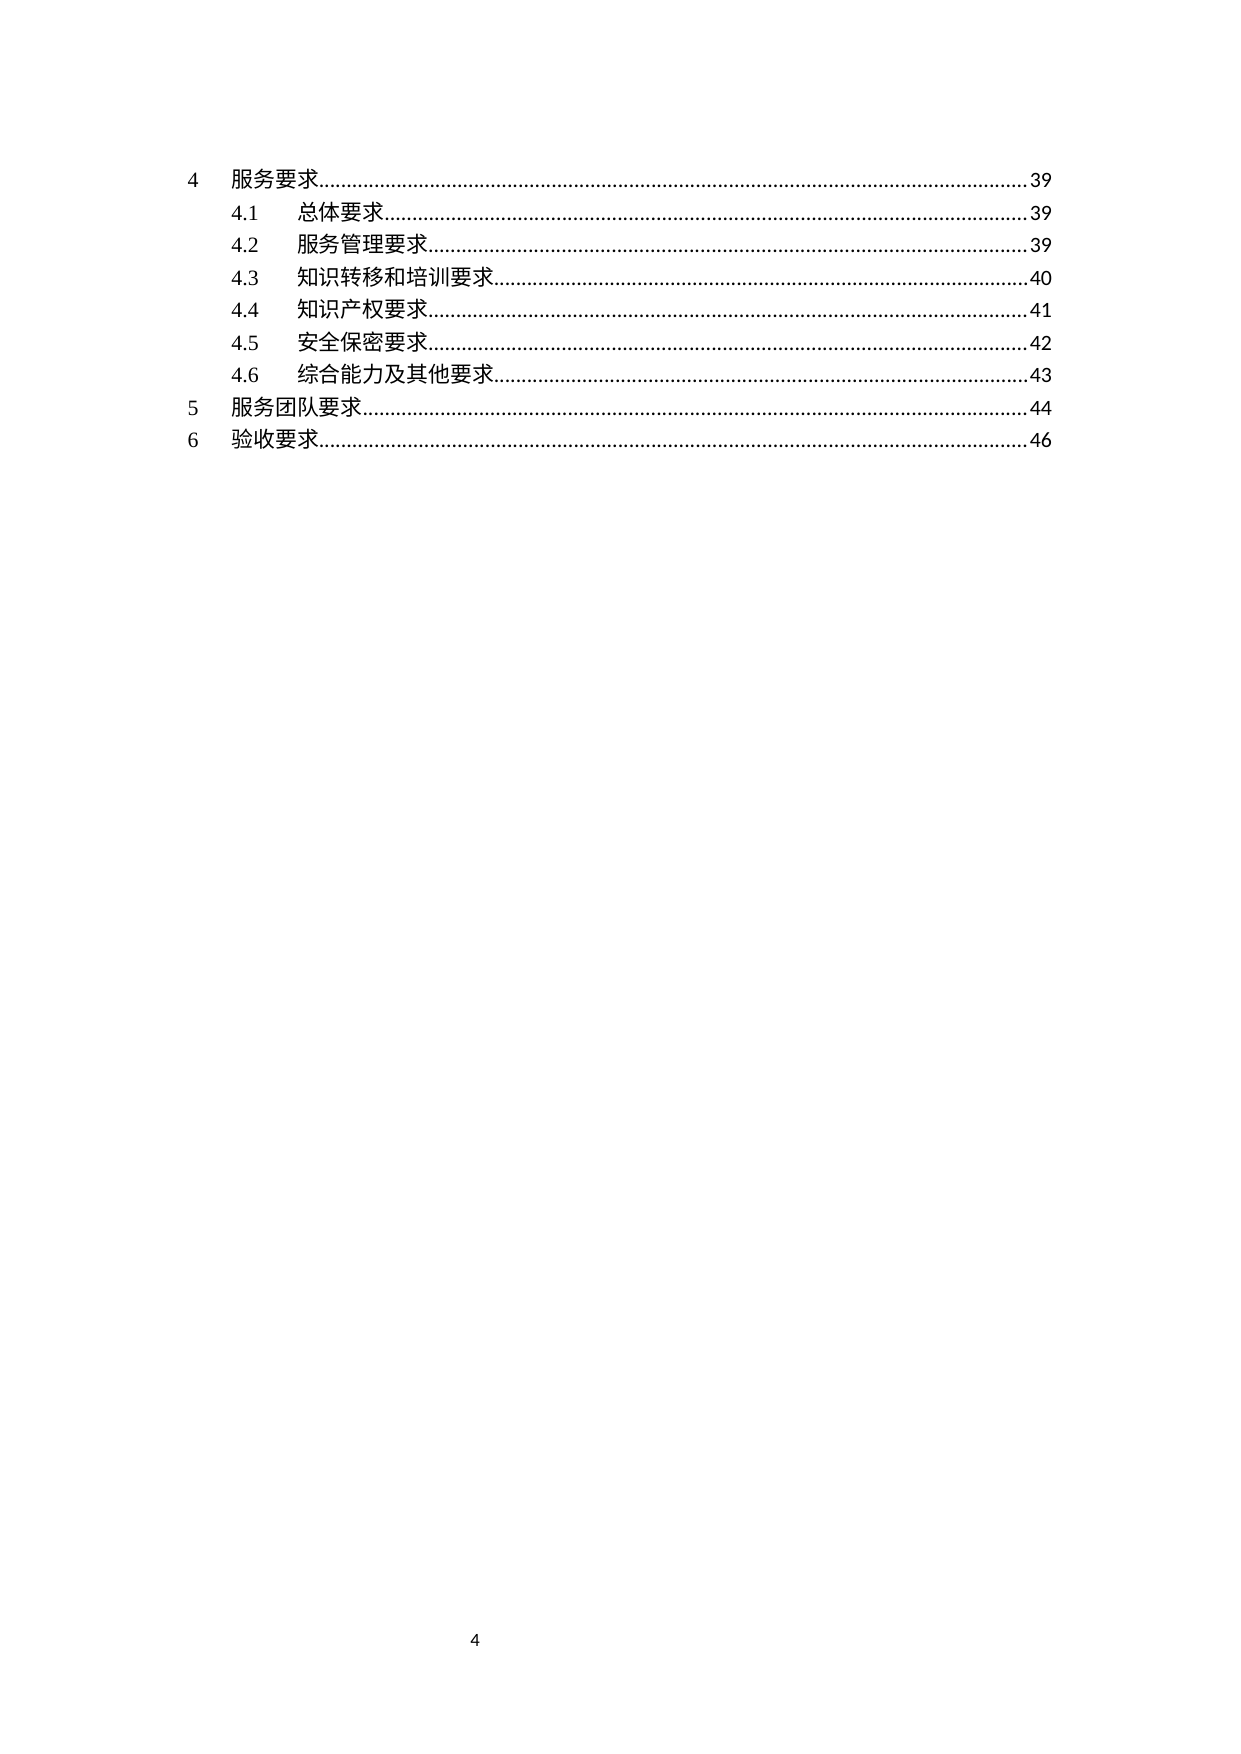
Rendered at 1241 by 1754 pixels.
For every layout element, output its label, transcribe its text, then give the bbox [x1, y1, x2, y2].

text 6 验收要求 46 [187, 422, 1053, 454]
text 4.1 总体要求 39 [231, 194, 1053, 227]
text 4.4 知识产权要求 41 [231, 292, 1053, 324]
text 5 服务团队要求 44 [187, 389, 1053, 422]
text 4 服务要求 39 [187, 162, 1053, 194]
text 4.2 服务管理要求 39 [231, 227, 1053, 259]
text 4.3 知识转移和培训要求 40 [231, 259, 1053, 292]
text 4.5 安全保密要求 42 [231, 324, 1053, 357]
text 4.6 综合能力及其他要求 43 [231, 357, 1053, 389]
